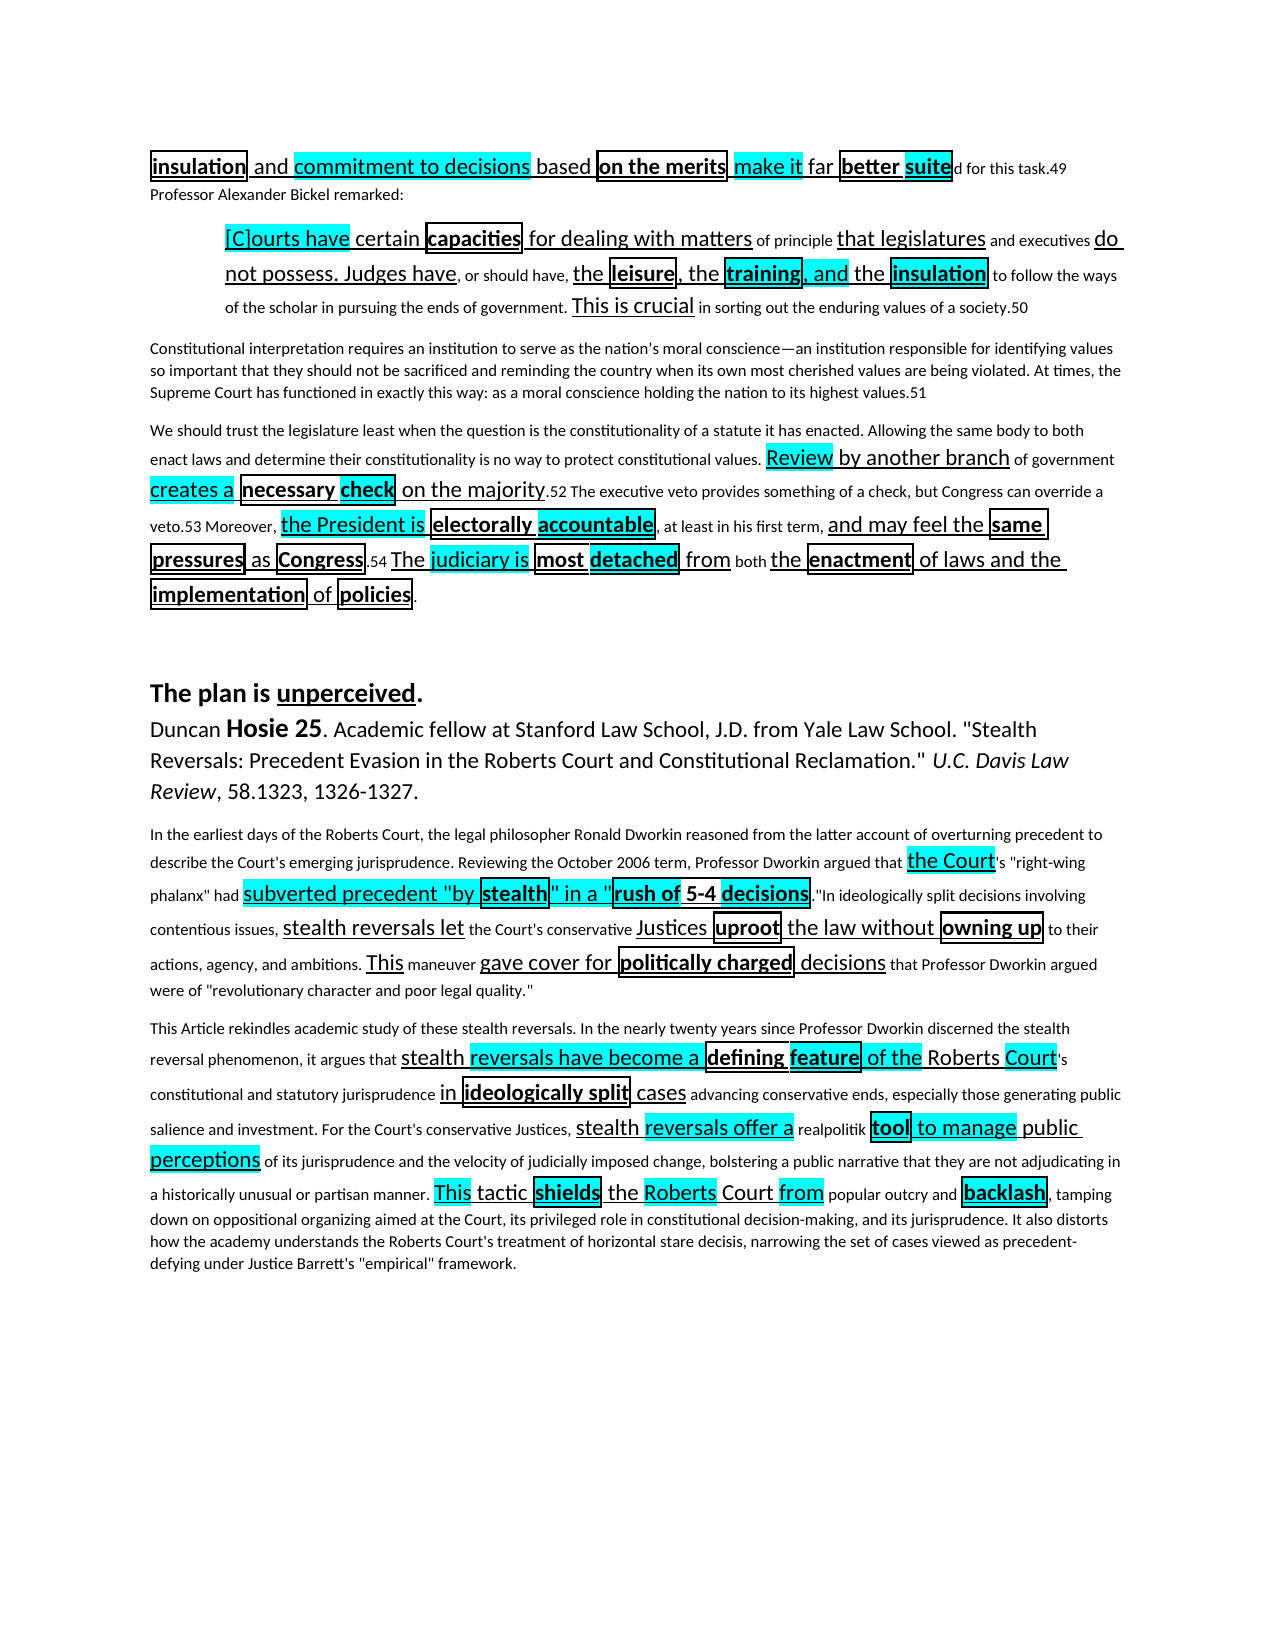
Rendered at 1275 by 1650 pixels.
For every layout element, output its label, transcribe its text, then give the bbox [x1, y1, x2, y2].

text In the earliest days of the Roberts Court, the legal philosopher Ronald Dworkin reasoned from the latter account of overturning precedent to describe the Court's emerging jurisprudence. Reviewing the October 2006 term, Professor Dworkin argued that the Court's "right-wing phalanx" had subverted precedent "by stealth" in a "rush of 5-4 decisions."In ideologically split decisions involving contentious issues, stealth reversals let the Court's conservative Justices uproot the law without owning up to their actions, agency, and ambitions. This maneuver gave cover for politically charged decisions that Professor Dworkin argued were of "revolutionary character and poor legal quality." [150, 824, 1125, 1000]
text Constitutional interpretation requires an institution to serve as the nation’s moral conscience—an institution responsible for identifying values so important that they should not be sacrificed and reminding the country when its own most cherished values are being violated. At times, the Supreme Court has functioned in exactly this way: as a moral conscience holding the nation to its highest values.51 [150, 338, 1125, 402]
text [150, 150, 1125, 204]
text This Article rekindles academic study of these stealth reversals. In the nearly twenty years since Professor Dworkin discerned the stealth reversal phenomenon, it argues that stealth reversals have become a defining feature of the Roberts Court's constitutional and statutory jurisprudence in ideologically split cases advancing conservative ends, especially those generating public salience and investment. For the Court's conservative Justices, stealth reversals offer a realpolitik tool to manage public perceptions of its jurisprudence and the velocity of judicially imposed change, bolstering a public narrative that they are not adjudicating in a historically unusual or partisan manner. This tactic shields the Roberts Court from popular outcry and backlash, tamping down on oppositional organizing aimed at the Court, its privileged role in constitutional decision-making, and its jurisprudence. It also distorts how the academy understands the Roberts Court's treatment of horizontal stare decisis, narrowing the set of cases viewed as precedent-defying under Justice Barrett's "empirical" framework. [150, 1018, 1125, 1273]
text Duncan Hosie 25. Academic fellow at Stanford Law School, J.D. from Yale Law School. "Stealth Reversals: Precedent Evasion in the Roberts Court and Constitutional Reclamation." U.C. Davis Law Review, 58.1323, 1326-1327. [150, 711, 1125, 805]
text We should trust the legislature least when the question is the constitutionality of a statute it has enacted. Allowing the same body to both enact laws and determine their constitutionality is no way to protect constitutional values. Review by another branch of government creates a necessary check on the majority.52 The executive veto provides something of a check, but Congress can override a veto.53 Moreover, the President is electorally accountable, at least in his first term, and may feel the same pressures as Congress.54 The judiciary is most detached from both the enactment of laws and the implementation of policies. [150, 421, 1125, 610]
subtitle The plan is unperceived. [150, 676, 1125, 709]
text [C]ourts have certain capacities for dealing with matters of principle that legislatures and executives do not possess. Judges have, or should have, the leisure, the training, and the insulation to follow the ways of the scholar in pursuing the ends of government. This is crucial in sorting out the enduring values of a society.50 [225, 222, 1125, 319]
